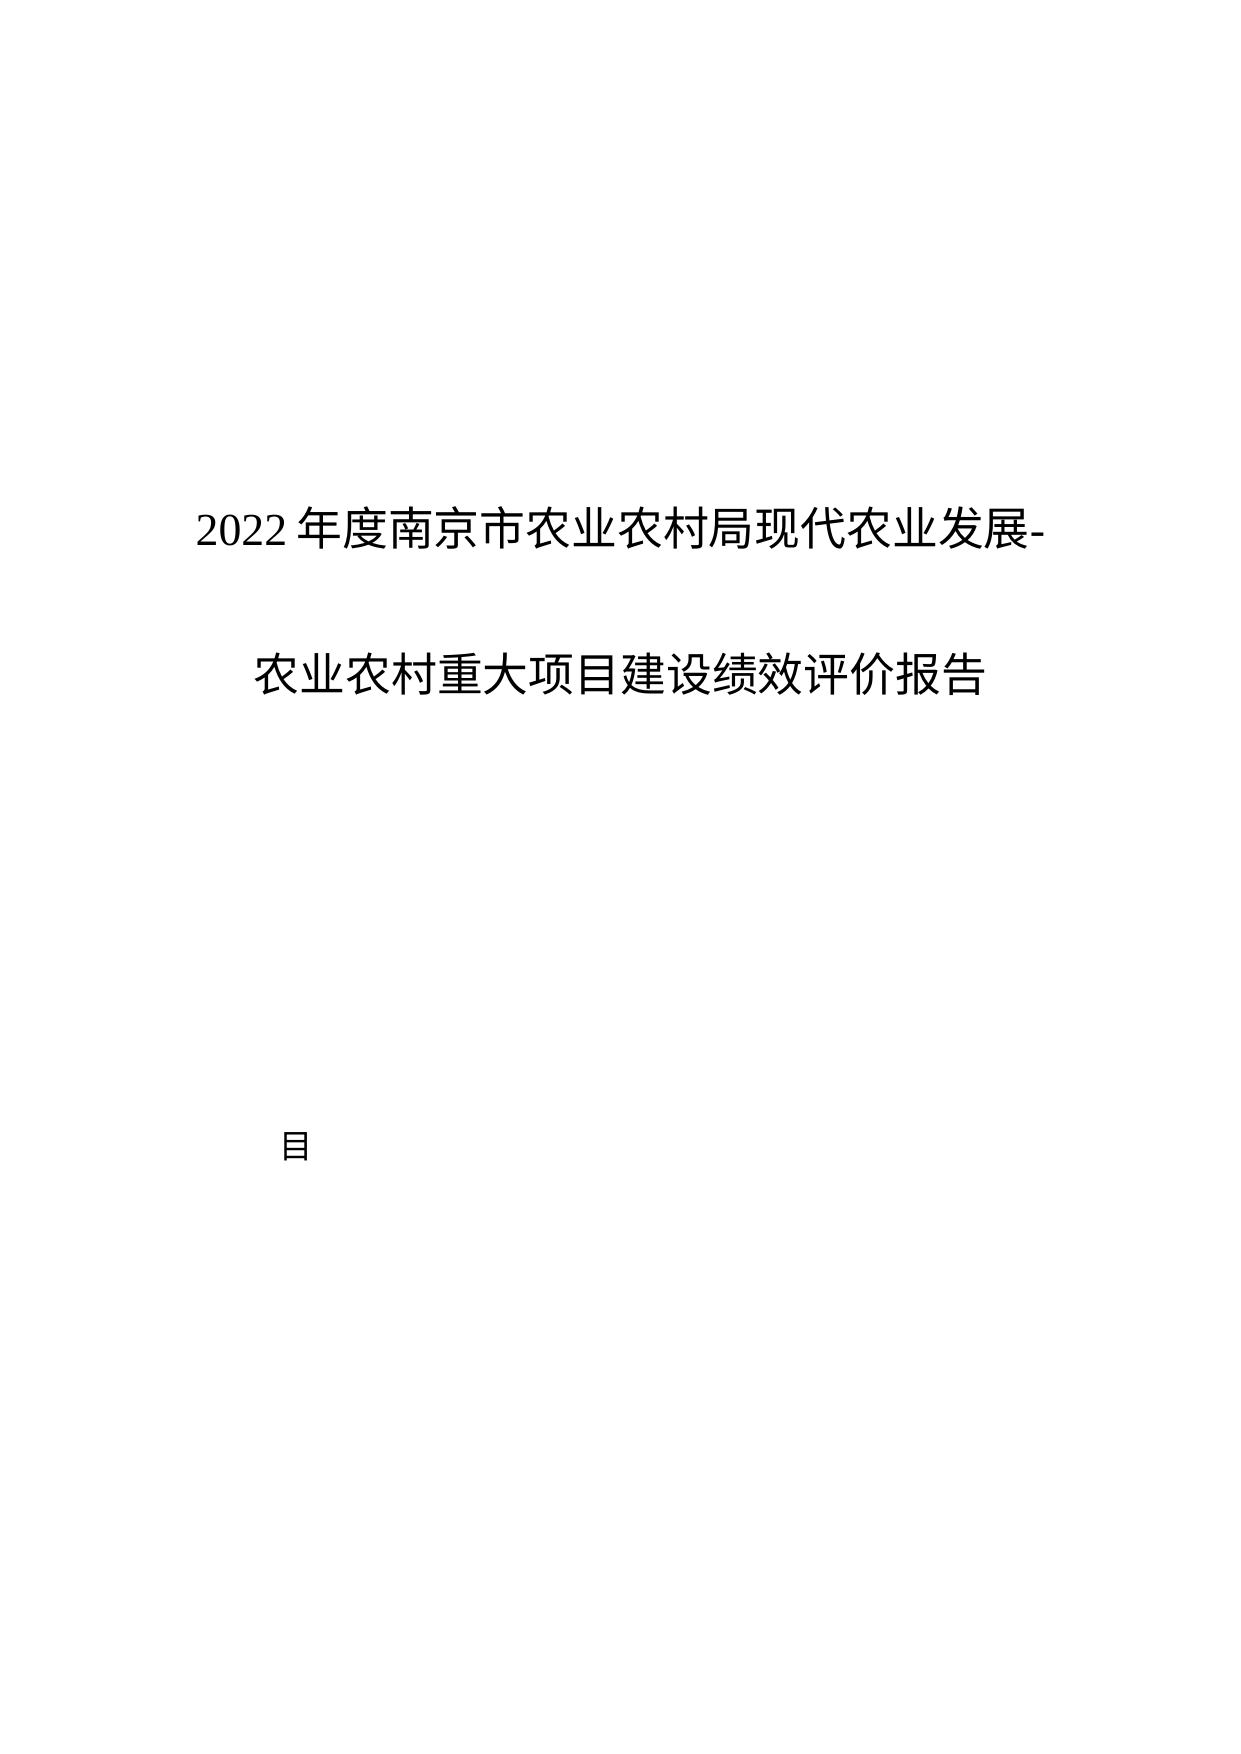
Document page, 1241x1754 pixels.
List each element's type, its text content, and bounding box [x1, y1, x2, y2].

text 2022年度南京市农业农村局现代农业发展-农业农村重大项目建设绩效评价报告 [187, 477, 1053, 721]
